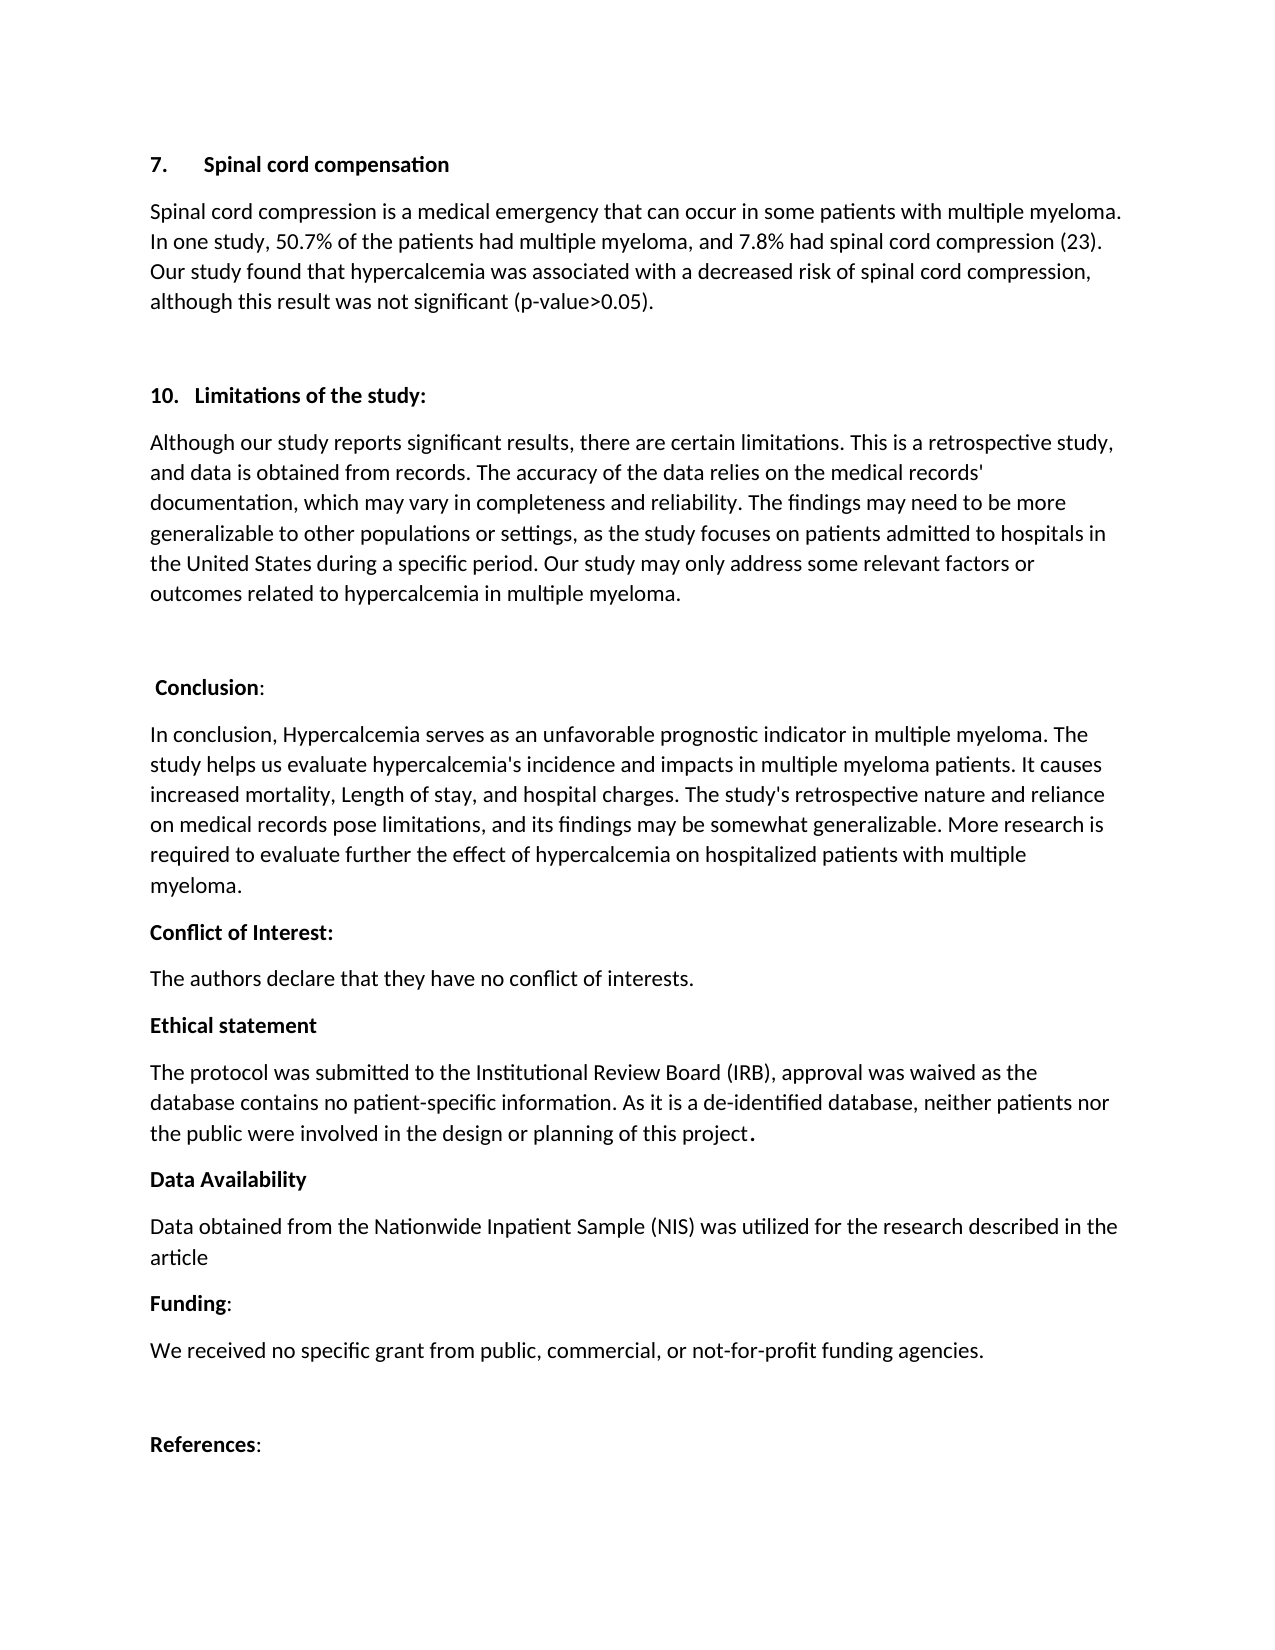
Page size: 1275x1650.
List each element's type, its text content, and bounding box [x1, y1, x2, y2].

text 7. Spinal cord compensation [150, 150, 1125, 178]
text We received no specific grant from public, commercial, or not-for-profit funding agencies. [150, 1336, 1125, 1364]
text Funding: [150, 1289, 1125, 1318]
text Data obtained from the Nationwide Inpatient Sample (NIS) was utilized for the research described in the article [150, 1212, 1125, 1271]
text Spinal cord compression is a medical emergency that can occur in some patients with multiple myeloma. In one study, 50.7% of the patients had multiple myeloma, and 7.8% had spinal cord compression (23). Our study found that hypercalcemia was associated with a decreased risk of spinal cord compression, although this result was not significant (p-value>0.05). [150, 197, 1125, 316]
text 10. Limitations of the study: [150, 381, 1125, 409]
text Conflict of Interest: [150, 918, 1125, 946]
text Although our study reports significant results, there are certain limitations. This is a retrospective study, and data is obtained from records. The accuracy of the data relies on the medical records' documentation, which may vary in completeness and reliability. The findings may need to be more generalizable to other populations or settings, as the study focuses on patients admitted to hospitals in the United States during a specific period. Our study may only address some relevant factors or outcomes related to hypercalcemia in multiple myeloma. [150, 428, 1125, 607]
text References: [150, 1430, 1125, 1458]
text The authors declare that they have no conflict of interests. [150, 964, 1125, 993]
text Conclusion: [150, 673, 1125, 701]
text The protocol was submitted to the Institutional Review Board (IRB), approval was waived as the database contains no patient-specific information. As it is a de-identified database, neither patients nor the public were involved in the design or planning of this project. [150, 1058, 1125, 1147]
text Ethical statement [150, 1011, 1125, 1039]
text Data Availability [150, 1166, 1125, 1194]
text In conclusion, Hypercalcemia serves as an unfavorable prognostic indicator in multiple myeloma. The study helps us evaluate hypercalcemia's incidence and impacts in multiple myeloma patients. It causes increased mortality, Length of stay, and hospital charges. The study's retrospective nature and reliance on medical records pose limitations, and its findings may be somewhat generalizable. More research is required to evaluate further the effect of hypercalcemia on hospitalized patients with multiple myeloma. [150, 720, 1125, 899]
